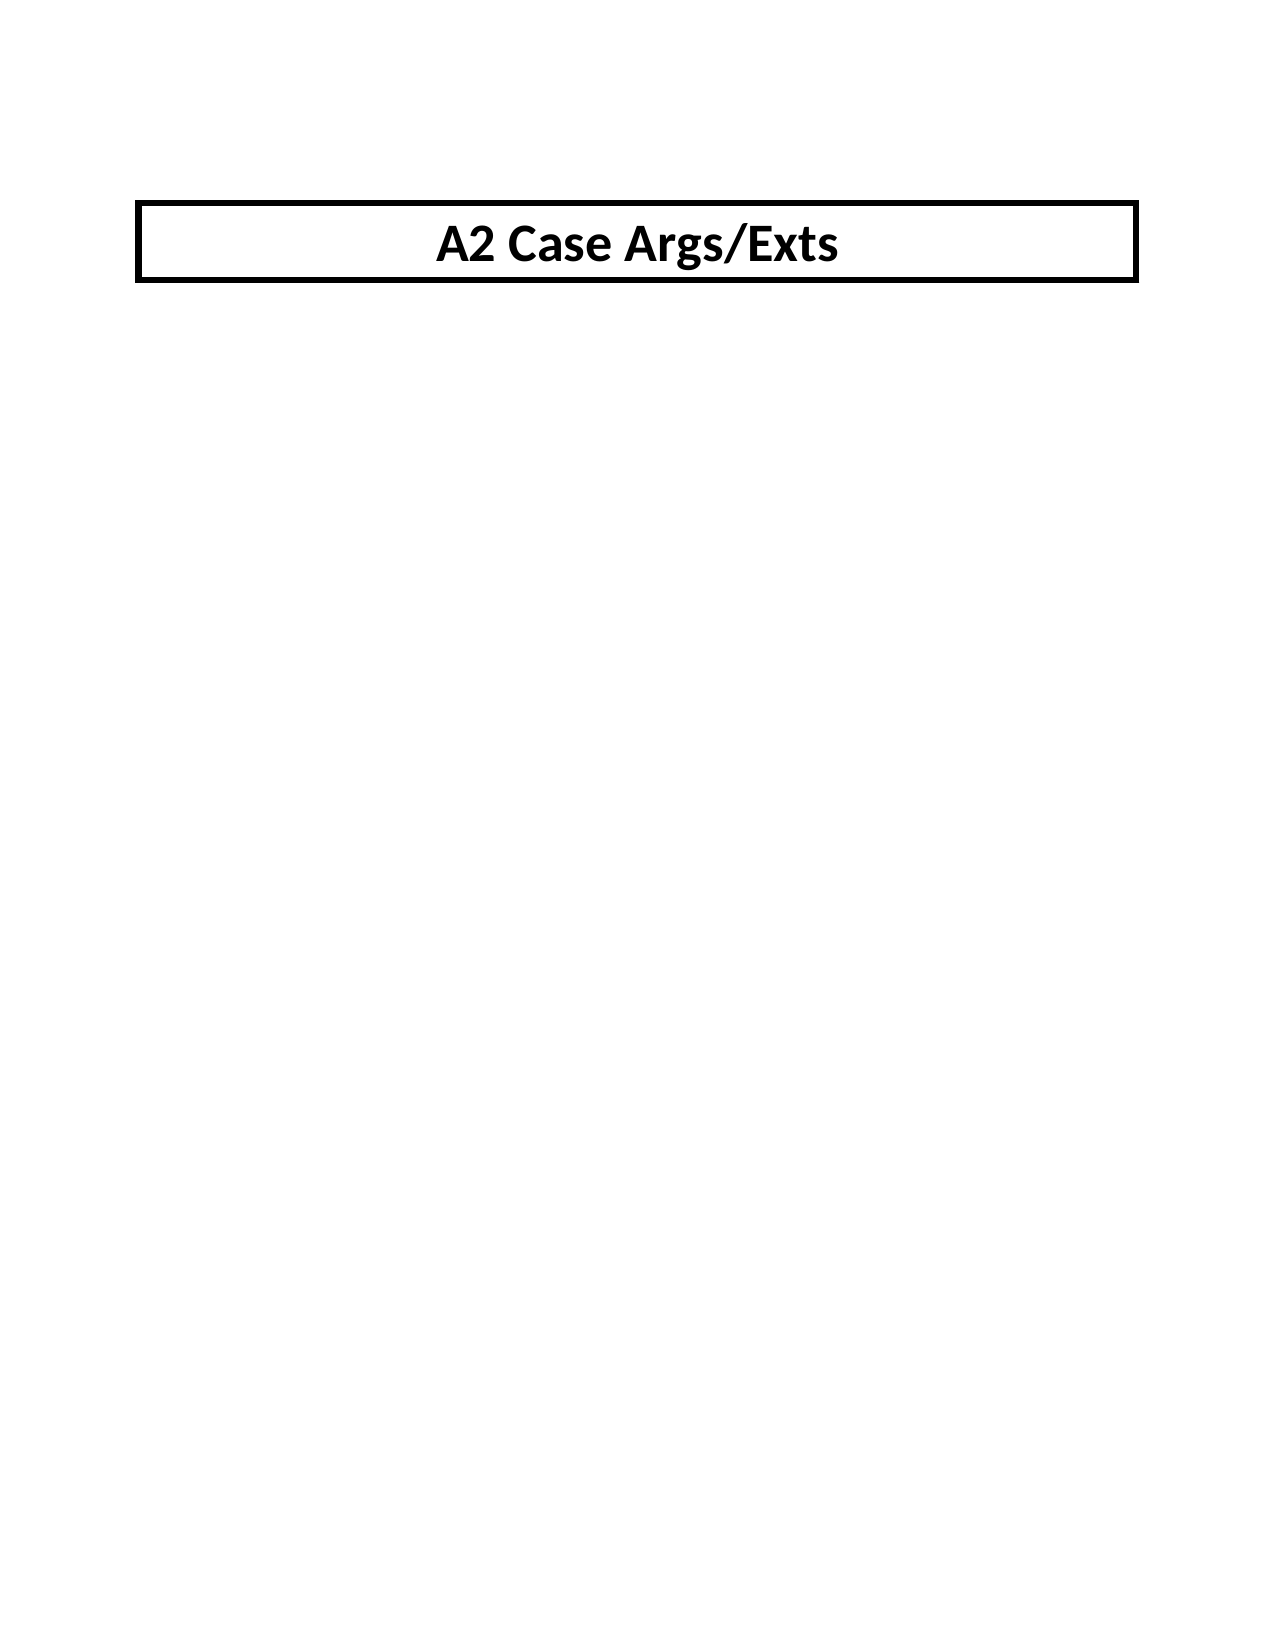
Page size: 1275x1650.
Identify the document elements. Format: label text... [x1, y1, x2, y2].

subtitle A2 Case Args/Exts [142, 206, 1133, 277]
